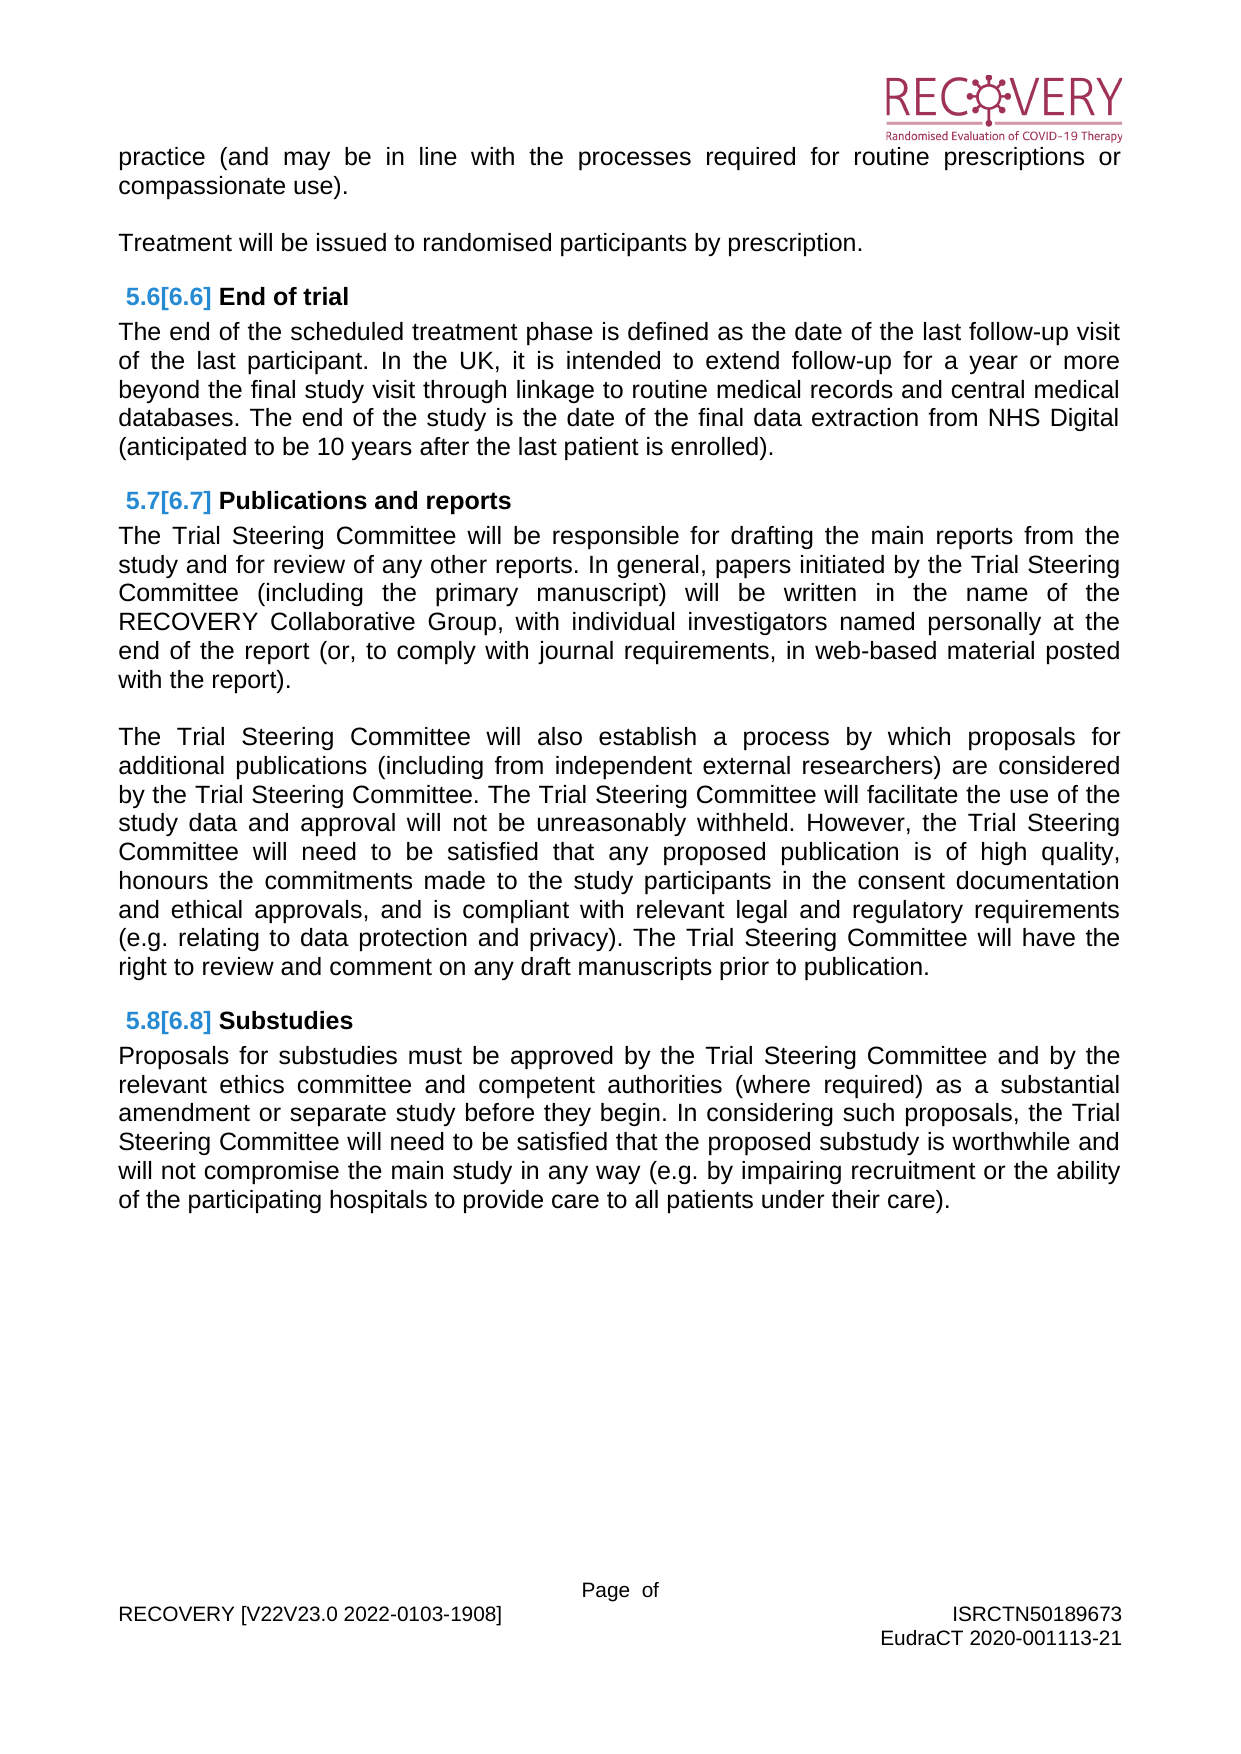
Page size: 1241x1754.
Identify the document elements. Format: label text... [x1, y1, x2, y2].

text The Trial Steering Committee will also establish a process by which proposals for additional publications (including from independent external researchers) are considered by the Trial Steering Committee. The Trial Steering Committee will facilitate the use of the study data and approval will not be unreasonably withheld. However, the Trial Steering Committee will need to be satisfied that any proposed publication is of high quality, honours the commitments made to the study participants in the consent documentation and ethical approvals, and is compliant with relevant legal and regulatory requirements (e.g. relating to data protection and privacy). The Trial Steering Committee will have the right to review and comment on any draft manuscripts prior to publication. [118, 722, 1122, 981]
picture [886, 75, 1123, 143]
text The Trial Steering Committee will be responsible for drafting the main reports from the study and for review of any other reports. In general, papers initiated by the Trial Steering Committee (including the primary manuscript) will be written in the name of the RECOVERY Collaborative Group, with individual investigators named personally at the end of the report (or, to comply with journal requirements, in web-based material posted with the report). [118, 521, 1122, 693]
subtitle Publications and reports [126, 486, 1122, 515]
text Proposals for substudies must be approved by the Trial Steering Committee and by the relevant ethics committee and competent authorities (where required) as a substantial amendment or separate study before they begin. In considering such proposals, the Trial Steering Committee will need to be satisfied that the proposed substudy is worthwhile and will not compromise the main study in any way (e.g. by impairing recruitment or the ability of the participating hospitals to provide care to all patients under their care). [118, 1041, 1122, 1213]
text Treatment will be issued to randomised participants by prescription. [118, 228, 1122, 257]
subtitle Substudies [126, 1006, 1122, 1035]
text The end of the scheduled treatment phase is defined as the date of the last follow-up visit of the last participant. In the UK, it is intended to extend follow-up for a year or more beyond the final study visit through linkage to routine medical records and central medical databases. The end of the study is the date of the final data extraction from NHS Digital (anticipated to be 10 years after the last patient is enrolled). [118, 317, 1122, 461]
subtitle End of trial [126, 282, 1122, 311]
